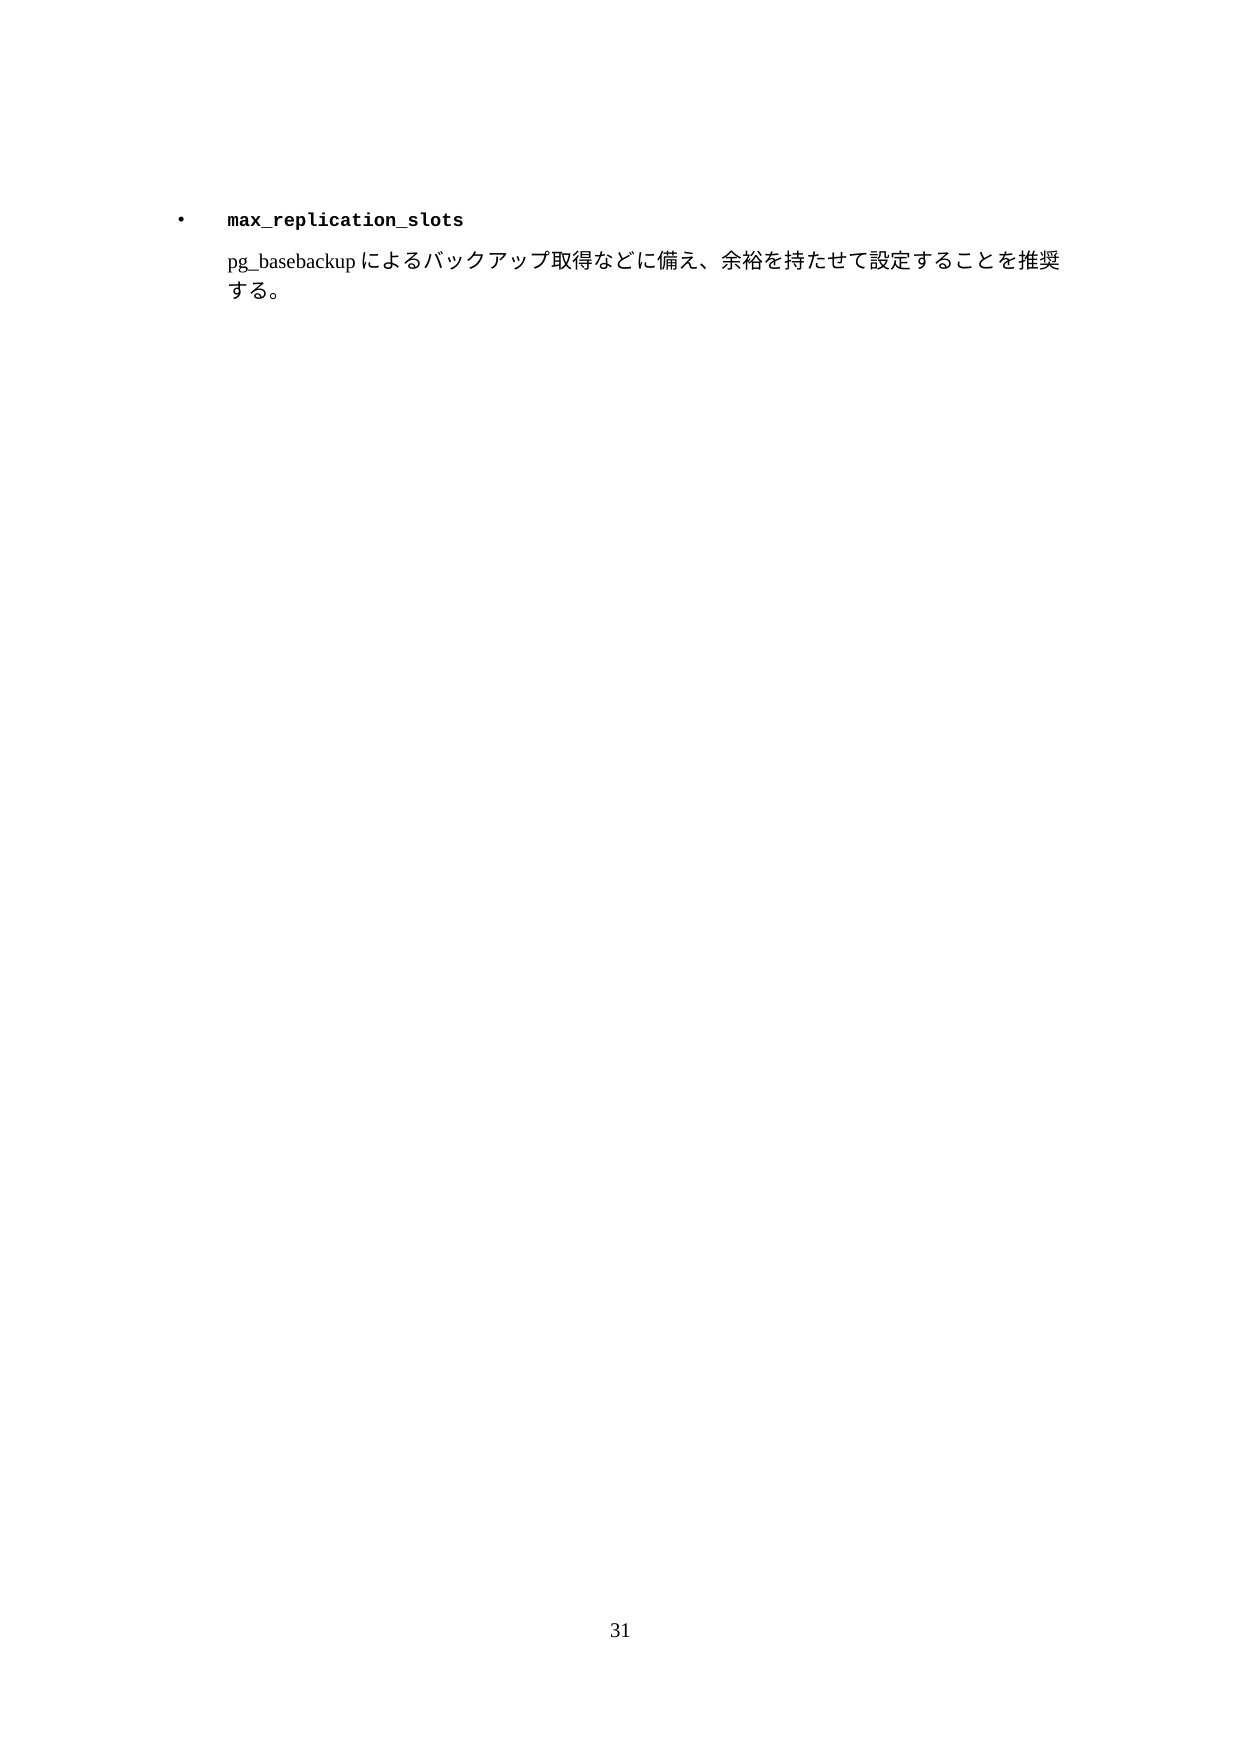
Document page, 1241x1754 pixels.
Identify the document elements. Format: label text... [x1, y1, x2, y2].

list max_replication_slots [177, 207, 1063, 232]
list pg_basebackupによるバックアップ取得などに備え、余裕を持たせて設定することを推奨する。 [177, 244, 1063, 305]
